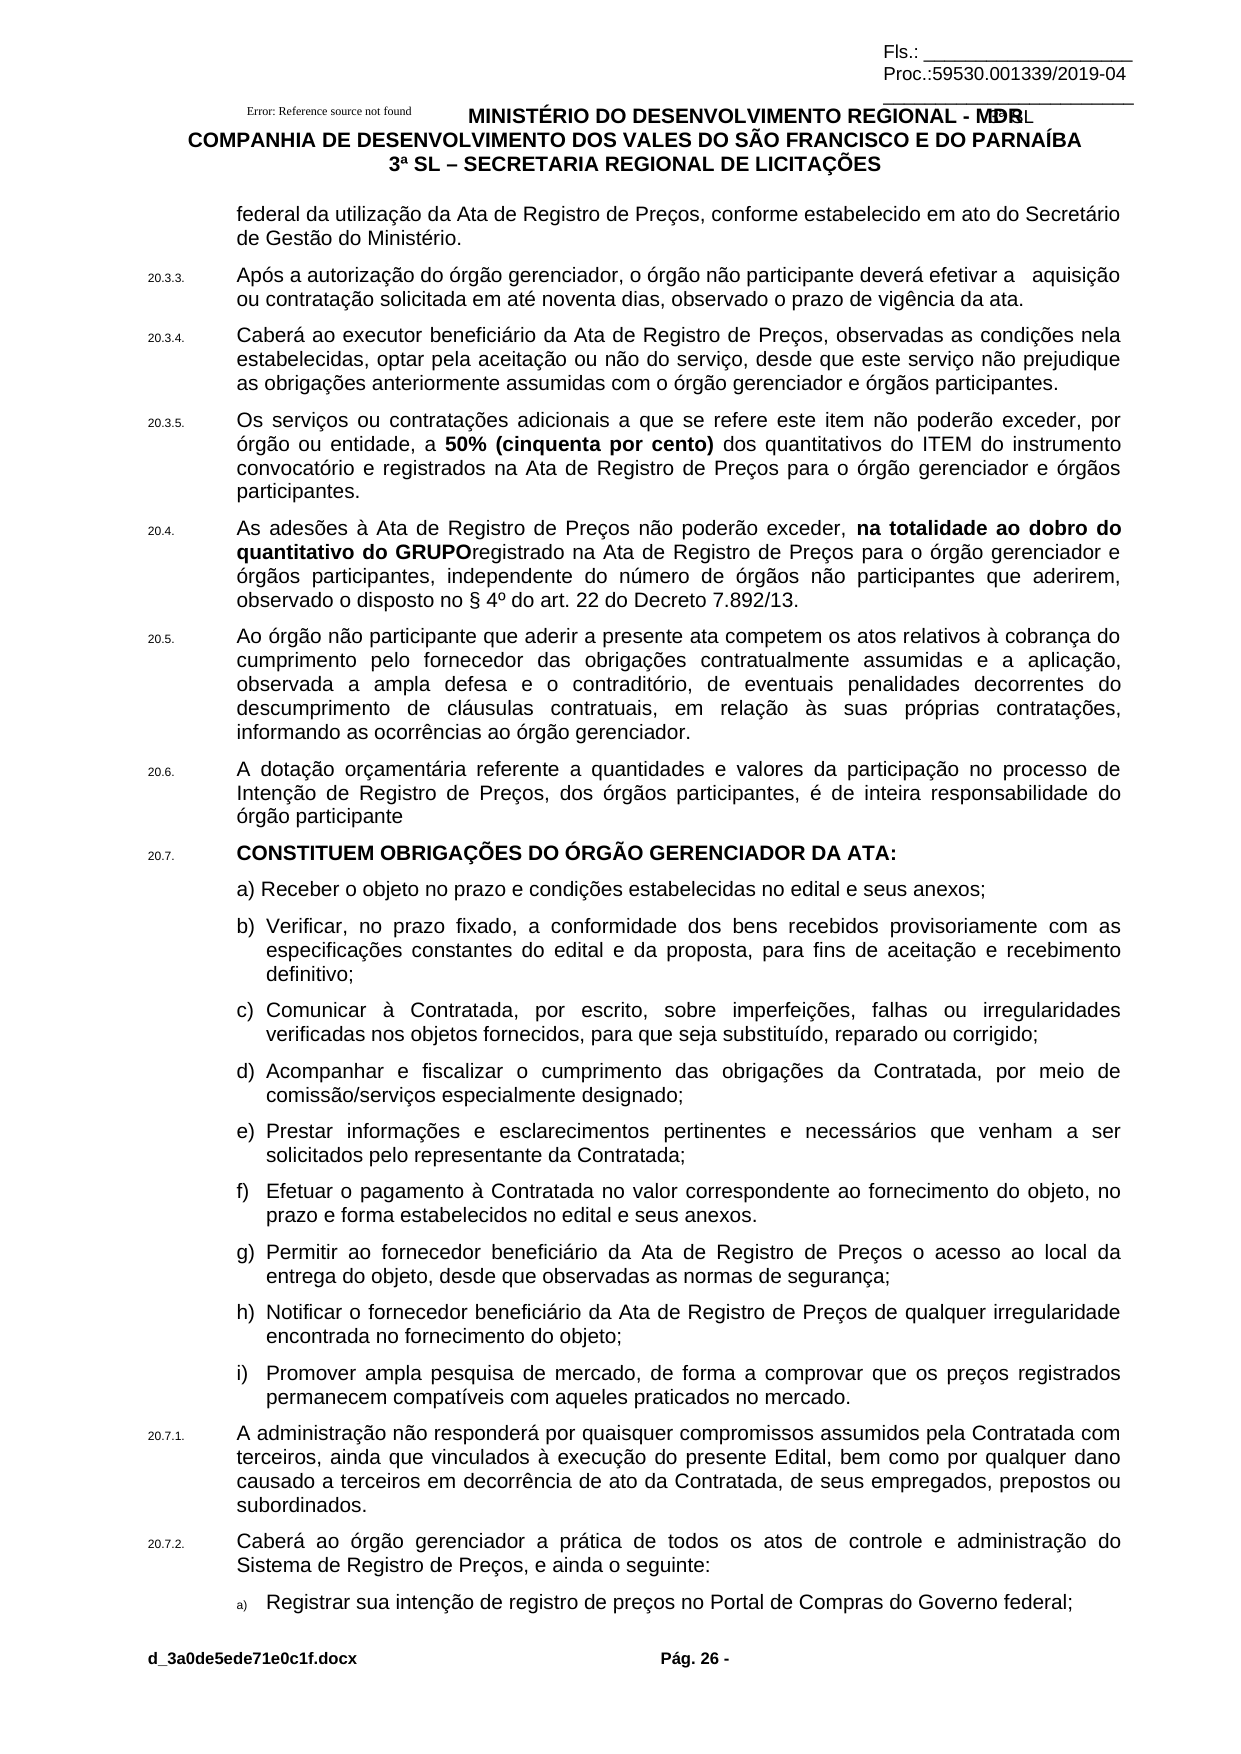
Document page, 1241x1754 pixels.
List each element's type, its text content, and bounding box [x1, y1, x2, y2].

text g) Permitir ao fornecedor beneficiário da Ata de Registro de Preços o acesso ao local da entrega do objeto, desde que observadas as normas de segurança; [236, 1240, 1122, 1288]
list Após a autorização do órgão gerenciador, o órgão não participante deverá efetivar a aquisição ou contratação solicitada em até noventa dias, observado o prazo de vigência da ata. [148, 263, 1122, 311]
text c) Comunicar à Contratada, por escrito, sobre imperfeições, falhas ou irregularidades verificadas nos objetos fornecidos, para que seja substituído, reparado ou corrigido; [236, 998, 1122, 1046]
text i) Promover ampla pesquisa de mercado, de forma a comprovar que os preços registrados permanecem compatíveis com aqueles praticados no mercado. [236, 1361, 1122, 1408]
list Registrar sua intenção de registro de preços no Portal de Compras do Governo federal; [236, 1590, 1122, 1614]
text b) Verificar, no prazo fixado, a conformidade dos bens recebidos provisoriamente com as especificações constantes do edital e da proposta, para fins de aceitação e recebimento definitivo; [236, 914, 1122, 986]
list As adesões à Ata de Registro de Preços não poderão exceder, na totalidade ao dobro do quantitativo do GRUPOregistrado na Ata de Registro de Preços para o órgão gerenciador e órgãos participantes, independente do número de órgãos não participantes que aderirem, observado o disposto no § 4º do art. 22 do Decreto 7.892/13. [148, 516, 1122, 612]
list A administração não responderá por quaisquer compromissos assumidos pela Contratada com terceiros, ainda que vinculados à execução do presente Edital, bem como por qualquer dano causado a terceiros em decorrência de ato da Contratada, de seus empregados, prepostos ou subordinados. [148, 1421, 1122, 1517]
list Os serviços ou contratações adicionais a que se refere este item não poderão exceder, por órgão ou entidade, a 50% (cinquenta por cento) dos quantitativos do ITEM do instrumento convocatório e registrados na Ata de Registro de Preços para o órgão gerenciador e órgãos participantes. [148, 407, 1122, 503]
text f) Efetuar o pagamento à Contratada no valor correspondente ao fornecimento do objeto, no prazo e forma estabelecidos no edital e seus anexos. [236, 1179, 1122, 1227]
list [148, 202, 1122, 250]
list A dotação orçamentária referente a quantidades e valores da participação no processo de Intenção de Registro de Preços, dos órgãos participantes, é de inteira responsabilidade do órgão participante [148, 756, 1122, 828]
list CONSTITUEM OBRIGAÇÕES DO ÓRGÃO GERENCIADOR DA ATA: [148, 841, 1122, 865]
text h) Notificar o fornecedor beneficiário da Ata de Registro de Preços de qualquer irregularidade encontrada no fornecimento do objeto; [236, 1300, 1122, 1348]
text d) Acompanhar e fiscalizar o cumprimento das obrigações da Contratada, por meio de comissão/serviços especialmente designado; [236, 1058, 1122, 1106]
text e) Prestar informações e esclarecimentos pertinentes e necessários que venham a ser solicitados pelo representante da Contratada; [236, 1119, 1122, 1167]
list Caberá ao órgão gerenciador a prática de todos os atos de controle e administração do Sistema de Registro de Preços, e ainda o seguinte: [148, 1529, 1122, 1577]
list Ao órgão não participante que aderir a presente ata competem os atos relativos à cobrança do cumprimento pelo fornecedor das obrigações contratualmente assumidas e a aplicação, observada a ampla defesa e o contraditório, de eventuais penalidades decorrentes do descumprimento de cláusulas contratuais, em relação às suas próprias contratações, informando as ocorrências ao órgão gerenciador. [148, 624, 1122, 744]
list Caberá ao executor beneficiário da Ata de Registro de Preços, observadas as condições nela estabelecidas, optar pela aceitação ou não do serviço, desde que este serviço não prejudique as obrigações anteriormente assumidas com o órgão gerenciador e órgãos participantes. [148, 323, 1122, 395]
text a) Receber o objeto no prazo e condições estabelecidas no edital e seus anexos; [236, 877, 1122, 901]
